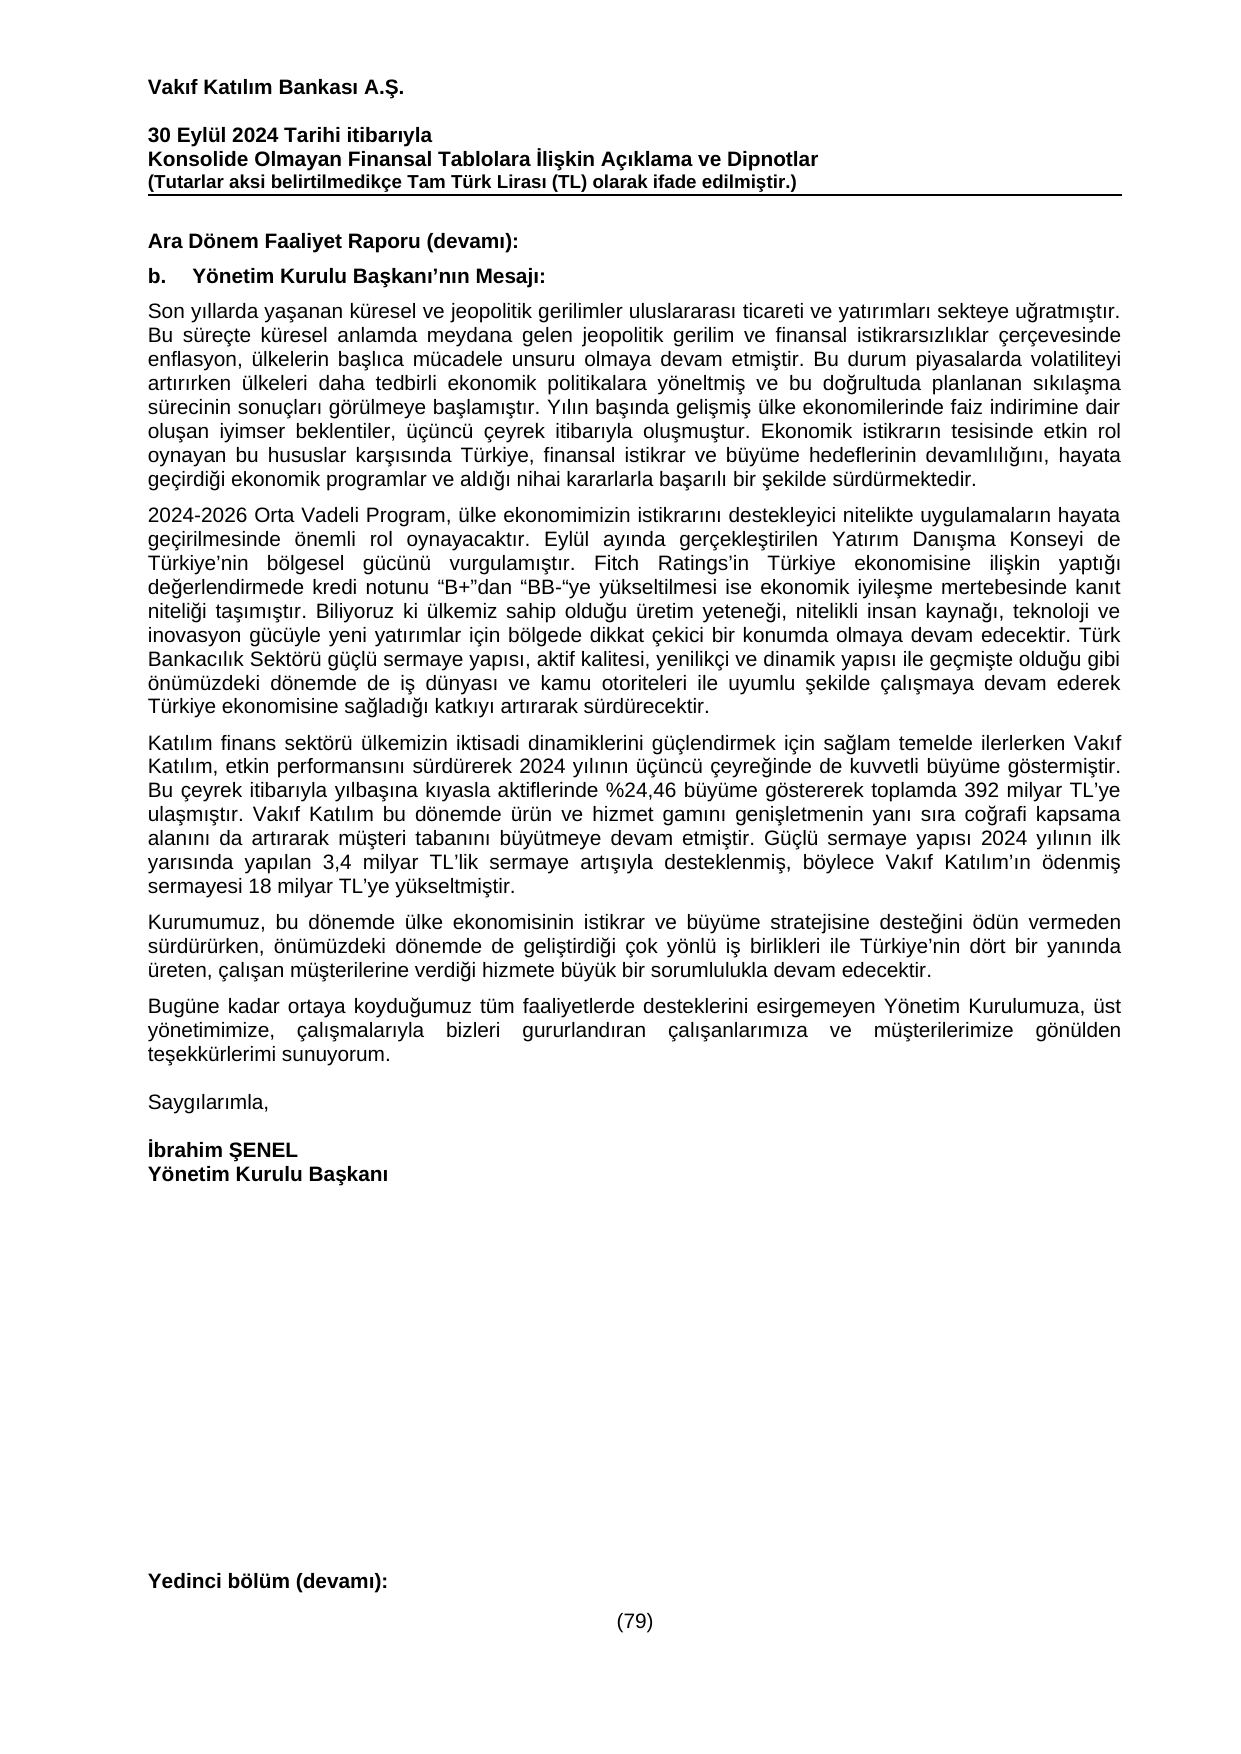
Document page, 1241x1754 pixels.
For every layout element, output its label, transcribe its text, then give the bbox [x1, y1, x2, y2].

text Kurumumuz, bu dönemde ülke ekonomisinin istikrar ve büyüme stratejisine desteğini ödün vermeden sürdürürken, önümüzdeki dönemde de geliştirdiği çok yönlü iş birlikleri ile Türkiye’nin dört bir yanında üreten, çalışan müşterilerine verdiği hizmete büyük bir sorumlulukla devam edecektir. [148, 910, 1122, 982]
text Son yıllarda yaşanan küresel ve jeopolitik gerilimler uluslararası ticareti ve yatırımları sekteye uğratmıştır. Bu süreçte küresel anlamda meydana gelen jeopolitik gerilim ve finansal istikrarsızlıklar çerçevesinde enflasyon, ülkelerin başlıca mücadele unsuru olmaya devam etmiştir. Bu durum piyasalarda volatiliteyi artırırken ülkeleri daha tedbirli ekonomik politikalara yöneltmiş ve bu doğrultuda planlanan sıkılaşma sürecinin sonuçları görülmeye başlamıştır. Yılın başında gelişmiş ülke ekonomilerinde faiz indirimine dair oluşan iyimser beklentiler, üçüncü çeyrek itibarıyla oluşmuştur. Ekonomik istikrarın tesisinde etkin rol oynayan bu hususlar karşısında Türkiye, finansal istikrar ve büyüme hedeflerinin devamlılığını, hayata geçirdiği ekonomik programlar ve aldığı nihai kararlarla başarılı bir şekilde sürdürmektedir. [148, 299, 1122, 491]
text Saygılarımla, [148, 1090, 1122, 1114]
list Yönetim Kurulu Başkanı’nın Mesajı: [148, 265, 1122, 288]
text Yönetim Kurulu Başkanı [148, 1162, 1122, 1186]
text Yedinci bölüm (devamı): [148, 1569, 1122, 1593]
text Ara Dönem Faaliyet Raporu (devamı): [148, 229, 1122, 253]
text 2024-2026 Orta Vadeli Program, ülke ekonomimizin istikrarını destekleyici nitelikte uygulamaların hayata geçirilmesinde önemli rol oynayacaktır. Eylül ayında gerçekleştirilen Yatırım Danışma Konseyi de Türkiye’nin bölgesel gücünü vurgulamıştır. Fitch Ratings’in Türkiye ekonomisine ilişkin yaptığı değerlendirmede kredi notunu “B+”dan “BB-“ye yükseltilmesi ise ekonomik iyileşme mertebesinde kanıt niteliği taşımıştır. Biliyoruz ki ülkemiz sahip olduğu üretim yeteneği, nitelikli insan kaynağı, teknoloji ve inovasyon gücüyle yeni yatırımlar için bölgede dikkat çekici bir konumda olmaya devam edecektir. Türk Bankacılık Sektörü güçlü sermaye yapısı, aktif kalitesi, yenilikçi ve dinamik yapısı ile geçmişte olduğu gibi önümüzdeki dönemde de iş dünyası ve kamu otoriteleri ile uyumlu şekilde çalışmaya devam ederek Türkiye ekonomisine sağladığı katkıyı artırarak sürdürecektir. [148, 503, 1122, 718]
text Katılım finans sektörü ülkemizin iktisadi dinamiklerini güçlendirmek için sağlam temelde ilerlerken Vakıf Katılım, etkin performansını sürdürerek 2024 yılının üçüncü çeyreğinde de kuvvetli büyüme göstermiştir. Bu çeyrek itibarıyla yılbaşına kıyasla aktiflerinde %24,46 büyüme göstererek toplamda 392 milyar TL’ye ulaşmıştır. Vakıf Katılım bu dönemde ürün ve hizmet gamını genişletmenin yanı sıra coğrafi kapsama alanını da artırarak müşteri tabanını büyütmeye devam etmiştir. Güçlü sermaye yapısı 2024 yılının ilk yarısında yapılan 3,4 milyar TL’lik sermaye artışıyla desteklenmiş, böylece Vakıf Katılım’ın ödenmiş sermayesi 18 milyar TL’ye yükseltmiştir. [148, 730, 1122, 898]
text Bugüne kadar ortaya koyduğumuz tüm faaliyetlerde desteklerini esirgemeyen Yönetim Kurulumuza, üst yönetimimize, çalışmalarıyla bizleri gururlandıran çalışanlarımıza ve müşterilerimize gönülden teşekkürlerimi sunuyorum. [148, 994, 1122, 1066]
text İbrahim ŞENEL [148, 1138, 1122, 1162]
